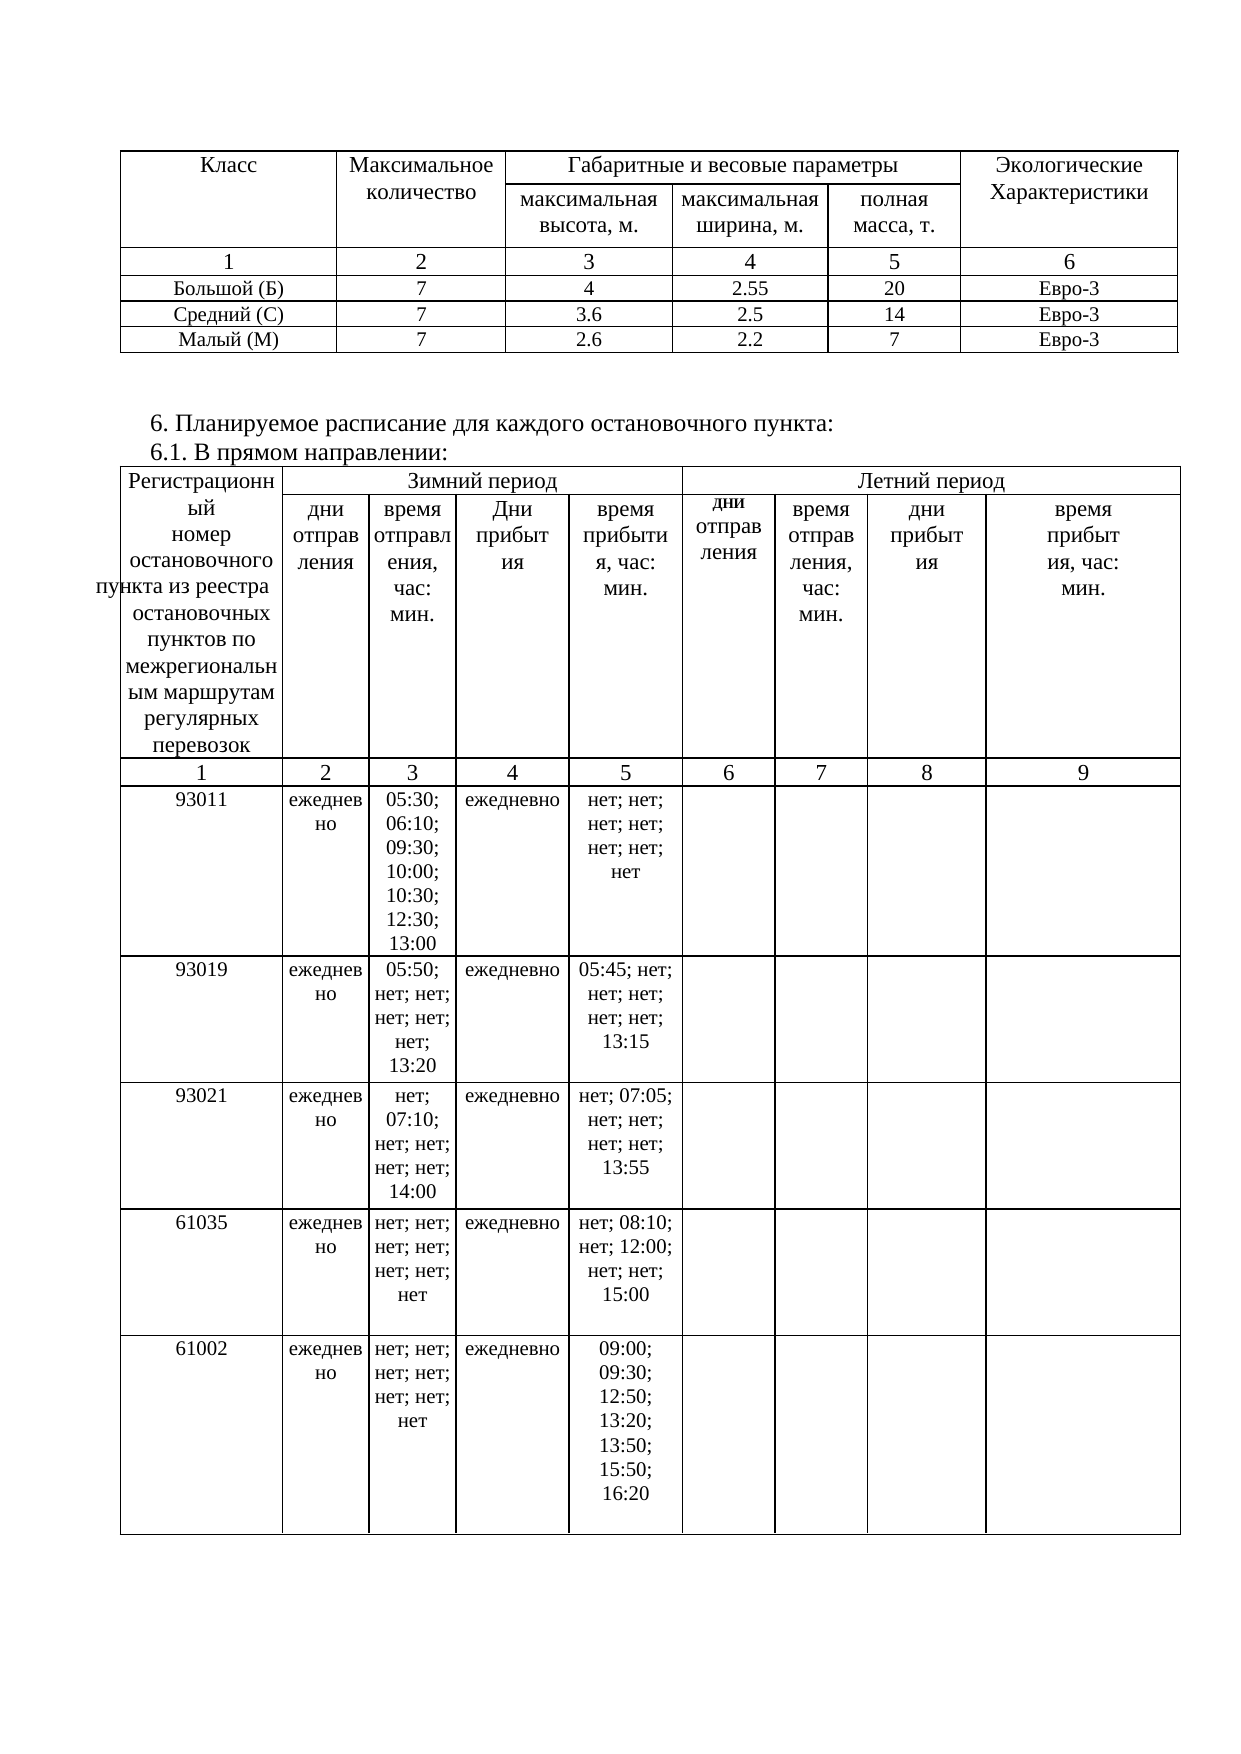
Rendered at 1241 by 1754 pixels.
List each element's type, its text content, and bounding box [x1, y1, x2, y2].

table_cell нет; нет; нет; нет; нет; нет; нет [370, 1336, 455, 1533]
table_cell [987, 787, 1180, 955]
table_cell ежедневно [457, 787, 568, 955]
table_cell Большой (Б) [121, 276, 336, 300]
table_cell нет; нет; нет; нет; нет; нет; нет [370, 1210, 455, 1335]
table_cell ежедневно [283, 787, 368, 955]
table_cell 1 [121, 248, 336, 274]
table_cell нет; 07:10; нет; нет; нет; нет; 14:00 [370, 1083, 455, 1208]
table_cell 4 [506, 276, 672, 300]
table_cell 5 [829, 248, 960, 274]
table_cell [987, 1336, 1180, 1533]
table_cell [683, 1083, 774, 1208]
table_cell ежедневно [457, 1083, 568, 1208]
table_cell 7 [337, 302, 505, 326]
table_cell время отправ ления, час: мин. [776, 495, 867, 757]
table_cell 4 [673, 248, 827, 274]
table_cell Дни прибыт ия [457, 495, 568, 757]
table_cell [683, 787, 774, 955]
table_header Зимний период [283, 467, 682, 493]
table_cell 3 [506, 248, 672, 274]
table_cell 3 [370, 759, 455, 785]
table_cell Малый (М) [121, 327, 336, 351]
table_cell 14 [829, 302, 960, 326]
table_cell [683, 957, 774, 1082]
table_cell Евро-3 [961, 276, 1177, 300]
table_cell [868, 787, 985, 955]
table_cell ежедневно [283, 1336, 368, 1533]
table_cell [987, 1210, 1180, 1335]
table_cell Средний (С) [121, 302, 336, 326]
table_cell 2.6 [506, 327, 672, 351]
table_cell 2.5 [673, 302, 827, 326]
table_cell ежедневно [457, 1210, 568, 1335]
table_header Регистрационный номер остановочного пункта из реестра остановочных пунктов по межрегиональным маршрутам регулярных перевозок [121, 467, 282, 757]
table_cell время прибыти я, час: мин. [570, 495, 682, 757]
table_cell [868, 1210, 985, 1335]
table_cell 05:50; нет; нет; нет; нет; нет; 13:20 [370, 957, 455, 1082]
text 6.1. В прямом направлении: [150, 437, 1090, 466]
table_cell нет; 08:10; нет; 12:00; нет; нет; 15:00 [570, 1210, 682, 1335]
table_cell [683, 1336, 774, 1533]
table_cell Евро-3 [961, 302, 1177, 326]
table_cell дни прибыт ия [868, 495, 985, 757]
table_cell [776, 1210, 867, 1335]
table_cell максимальная высота, м. [506, 185, 672, 247]
table_header Летний период [683, 467, 1180, 493]
table_cell 2.55 [673, 276, 827, 300]
table_cell [868, 957, 985, 1082]
table_cell 20 [829, 276, 960, 300]
table_cell [987, 957, 1180, 1082]
table_cell 7 [337, 276, 505, 300]
table_cell 5 [570, 759, 682, 785]
table_cell 09:00; 09:30; 12:50; 13:20; 13:50; 15:50; 16:20 [570, 1336, 682, 1533]
table_header Экологические Характеристики [961, 152, 1177, 247]
table_cell [683, 1210, 774, 1335]
table_cell [868, 1336, 985, 1533]
table_cell [987, 1083, 1180, 1208]
table_cell 8 [868, 759, 985, 785]
table_cell ежедневно [283, 957, 368, 1082]
table_cell [776, 787, 867, 955]
table_cell нет; 07:05; нет; нет; нет; нет; 13:55 [570, 1083, 682, 1208]
table_cell 2 [337, 248, 505, 274]
table_cell 61035 [121, 1210, 282, 1335]
table_cell 05:30; 06:10; 09:30; 10:00; 10:30; 12:30; 13:00 [370, 787, 455, 955]
table_cell 61002 [121, 1336, 282, 1533]
table_cell 05:45; нет; нет; нет; нет; нет; 13:15 [570, 957, 682, 1082]
table_cell [776, 957, 867, 1082]
table_cell ежедневно [283, 1083, 368, 1208]
table_cell нет; нет; нет; нет; нет; нет; нет [570, 787, 682, 955]
table_cell время отправл ения, час: мин. [370, 495, 455, 757]
table_cell [776, 1083, 867, 1208]
table_cell ежедневно [283, 1210, 368, 1335]
table_cell 1 [121, 759, 282, 785]
table_cell Евро-3 [961, 327, 1177, 351]
table_header Максимальное количество [337, 152, 505, 247]
table_cell 7 [776, 759, 867, 785]
table_cell 4 [457, 759, 568, 785]
table_cell 93021 [121, 1083, 282, 1208]
table_header Габаритные и весовые параметры [506, 152, 960, 183]
table_cell ежедневно [457, 1336, 568, 1533]
table_cell 7 [829, 327, 960, 351]
table_cell время прибыт ия, час: мин. [987, 495, 1180, 757]
table_cell 2.2 [673, 327, 827, 351]
table_cell 93019 [121, 957, 282, 1082]
table_cell 6 [683, 759, 774, 785]
table_cell полная масса, т. [829, 185, 960, 247]
table_cell максимальная ширина, м. [673, 185, 827, 247]
table_cell 3.6 [506, 302, 672, 326]
table_cell 7 [337, 327, 505, 351]
text 6. Планируемое расписание для каждого остановочного пункта: [150, 408, 1090, 437]
table_cell 6 [961, 248, 1177, 274]
table_cell ежедневно [457, 957, 568, 1082]
table_cell 2 [283, 759, 368, 785]
table_cell дни отправ ления [283, 495, 368, 757]
table_cell ДНИ отправ ления [683, 495, 774, 757]
table_header Класс [121, 152, 336, 247]
table_cell 9 [987, 759, 1180, 785]
table_cell 93011 [121, 787, 282, 955]
table_cell [868, 1083, 985, 1208]
table_cell [776, 1336, 867, 1533]
